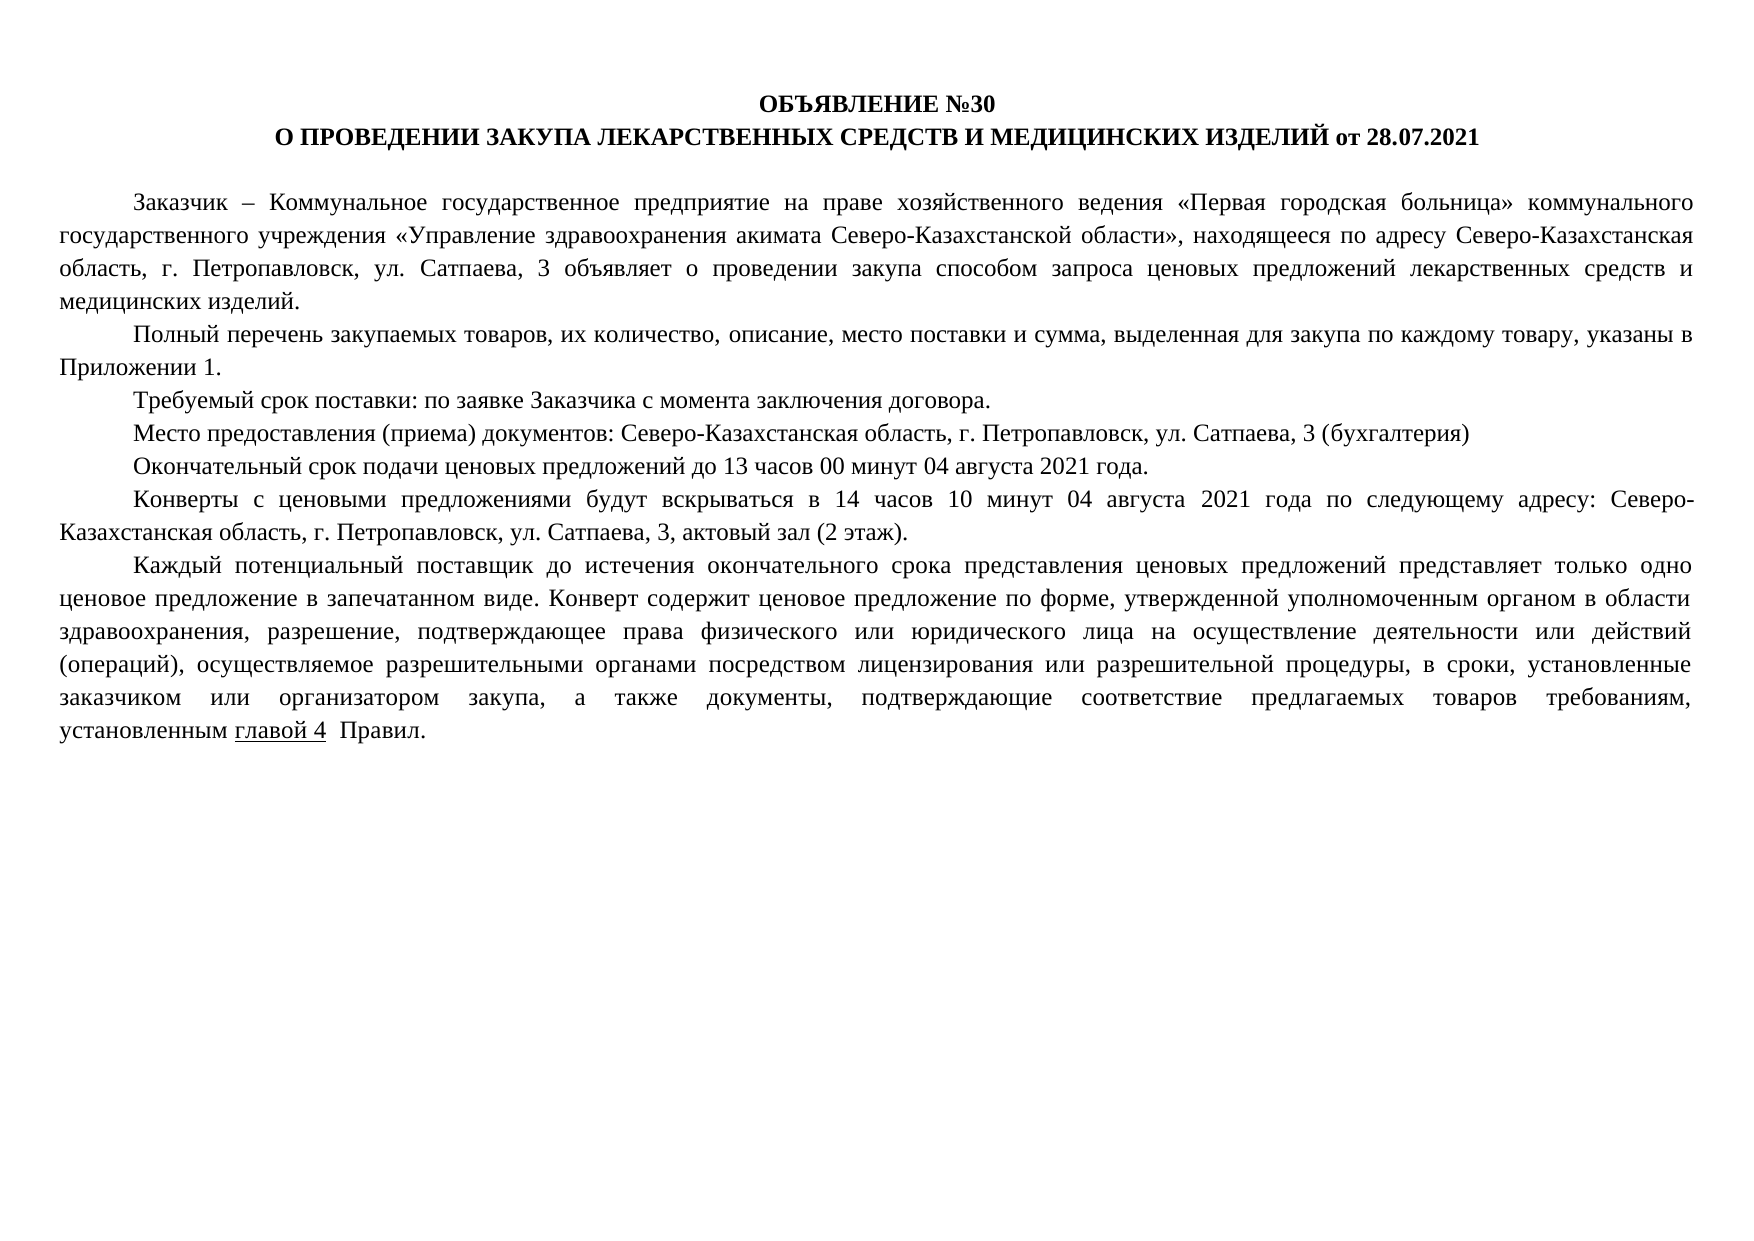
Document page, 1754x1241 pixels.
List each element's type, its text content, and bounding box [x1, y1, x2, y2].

text Окончательный срок подачи ценовых предложений до 13 часов 00 минут 04 августа 2021 года. [59, 451, 1695, 480]
text Каждый потенциальный поставщик до истечения окончательного срока представления ценовых предложений представляет только одно ценовое предложение в запечатанном виде. Конверт содержит ценовое предложение по форме, утвержденной уполномоченным органом в области здравоохранения, разрешение, подтверждающее права физического или юридического лица на осуществление деятельности или действий (операций), осуществляемое разрешительными органами посредством лицензирования или разрешительной процедуры, в сроки, установленные заказчиком или организатором закупа, а также документы, подтверждающие соответствие предлагаемых товаров требованиям, установленным главой 4 Правил. [59, 550, 1695, 584]
text Полный перечень закупаемых товаров, их количество, описание, место поставки и сумма, выделенная для закупа по каждому товару, указаны в Приложении 1. [59, 319, 1695, 381]
text Каждый потенциальный поставщик до истечения окончательного срока представления ценовых предложений представляет только одно ценовое предложение в запечатанном виде. Конверт содержит ценовое предложение по форме, утвержденной уполномоченным органом в области здравоохранения, разрешение, подтверждающее права физического или юридического лица на осуществление деятельности или действий (операций), осуществляемое разрешительными органами посредством лицензирования или разрешительной процедуры, в сроки, установленные заказчиком или организатором закупа, а также документы, подтверждающие соответствие предлагаемых товаров требованиям, установленным главой 4 Правил. [59, 711, 1695, 744]
text Место предоставления (приема) документов: Северо-Казахстанская область, г. Петропавловск, ул. Сатпаева, 3 (бухгалтерия) [59, 418, 1695, 447]
text Заказчик – Коммунальное государственное предприятие на праве хозяйственного ведения «Первая городская больница» коммунального государственного учреждения «Управление здравоохранения акимата Северо-Казахстанской области», находящееся по адресу Северо-Казахстанская область, г. Петропавловск, ул. Сатпаева, 3 объявляет о проведении закупа способом запроса ценовых предложений лекарственных средств и медицинских изделий. [59, 187, 1695, 315]
text О ПРОВЕДЕНИИ ЗАКУПА ЛЕКАРСТВЕННЫХ СРЕДСТВ И МЕДИЦИНСКИХ ИЗДЕЛИЙ от 28.07.2021 [59, 122, 1695, 150]
text Требуемый срок поставки: по заявке Заказчика с момента заключения договора. [59, 385, 1695, 414]
text Конверты с ценовыми предложениями будут вскрываться в 14 часов 10 минут 04 августа 2021 года по следующему адресу: Северо-Казахстанская область, г. Петропавловск, ул. Сатпаева, 3, актовый зал (2 этаж). [59, 484, 1695, 546]
text ОБЪЯВЛЕНИЕ №30 [59, 89, 1695, 117]
